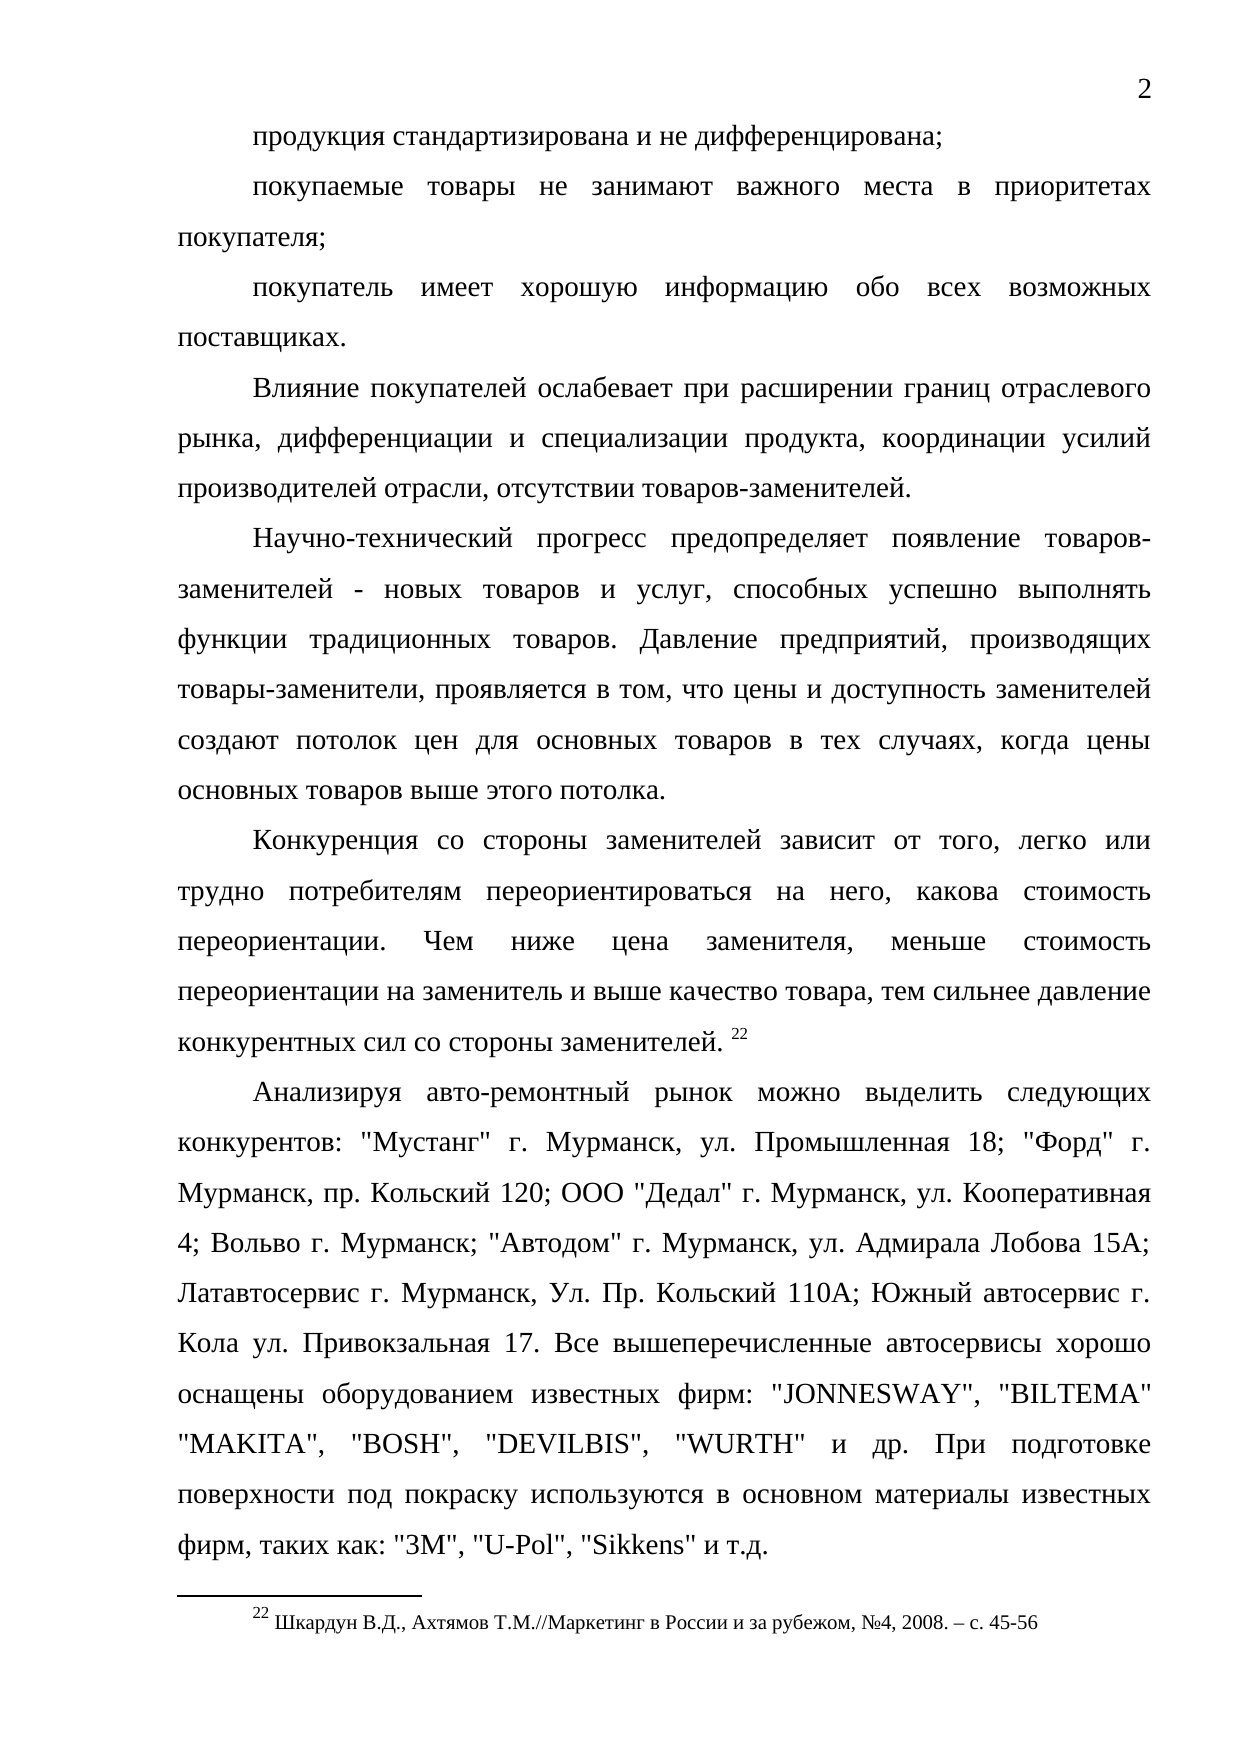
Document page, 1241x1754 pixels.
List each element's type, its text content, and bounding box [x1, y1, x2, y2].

text Конкуренция со стороны заменителей зависит от того, легко или трудно потребителям переориентироваться на него, какова стоимость переориентации. Чем ниже цена заменителя, меньше стоимость переориентации на заменитель и выше качество товара, тем сильнее давление конкурентных сил со стороны заменителей. [177, 822, 1152, 1057]
text Научно-технический прогресс предопределяет появление товаров-заменителей - новых товаров и услуг, способных успешно выполнять функции традиционных товаров. Давление предприятий, производящих товары-заменители, проявляется в том, что цены и доступность заменителей создают потолок цен для основных товаров в тех случаях, когда цены основных товаров выше этого потолка. [177, 521, 1152, 806]
text Влияние покупателей ослабевает при расширении границ отраслевого рынка, дифференциации и специализации продукта, координации усилий производителей отрасли, отсутствии товаров-заменителей. [177, 370, 1152, 504]
text Анализируя авто-ремонтный рынок можно выделить следующих конкурентов: "Мустанг" г. Мурманск, ул. Промышленная 18; "Форд" г. Мурманск, пр. Кольский 120; ООО "Дедал" г. Мурманск, ул. Кооперативная 4; Вольво г. Мурманск; "Автодом" г. Мурманск, ул. Адмирала Лобова 15А; Латавтосервис г. Мурманск, Ул. Пр. Кольский 110А; Южный автосервис г. Кола ул. Привокзальная 17. Все вышеперечисленные автосервисы хорошо оснащены оборудованием известных фирм: "JONNESWAY", "BILTEMA" "MAKITA", "BOSH", "DEVILBIS", "WURTH" и др. При подготовке поверхности под покраску используются в основном материалы известных фирм, таких как: "3М", "U-Pol", "Sikkens" и т.д. [177, 1074, 1152, 1560]
text покупатель имеет хорошую информацию обо всех возможных поставщиках. [177, 269, 1152, 353]
text продукция стандартизирована и не дифференцирована; [177, 118, 1152, 152]
text покупаемые товары не занимают важного места в приоритетах покупателя; [177, 168, 1152, 252]
